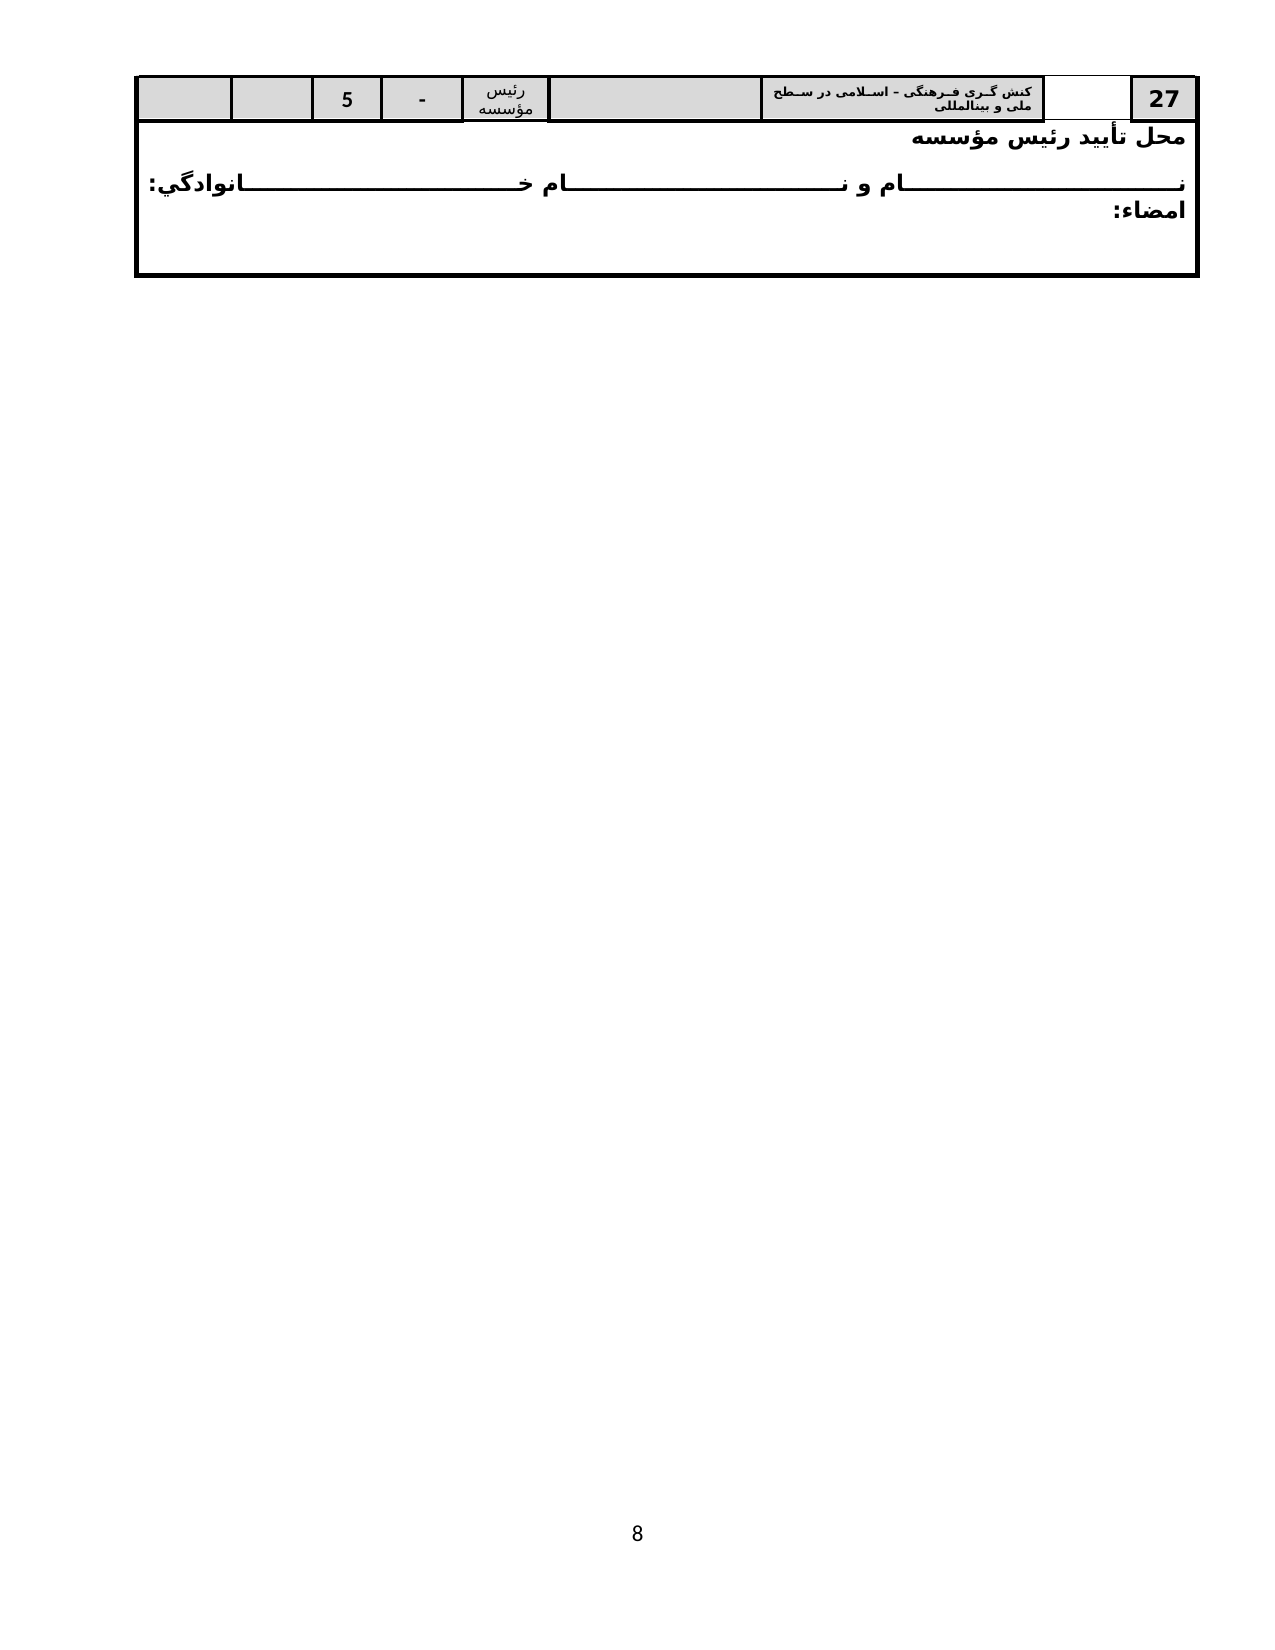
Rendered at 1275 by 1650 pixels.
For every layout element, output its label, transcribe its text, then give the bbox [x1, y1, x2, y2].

table_cell رئیس مؤسسه [464, 78, 547, 118]
table_cell [139, 78, 230, 118]
table_cell 5 [314, 78, 380, 118]
table_cell - [383, 78, 461, 118]
table_cell [551, 78, 760, 118]
table_cell محل تأييد رئيس مؤسسه نام و نام خانوادگي: امضاء: [139, 120, 1195, 273]
table_cell [233, 78, 311, 118]
table_cell کنش گری فرهنگی – اسلامی در سطح ملی و بینالمللی [763, 78, 1042, 118]
table_cell 27 [1133, 78, 1195, 118]
